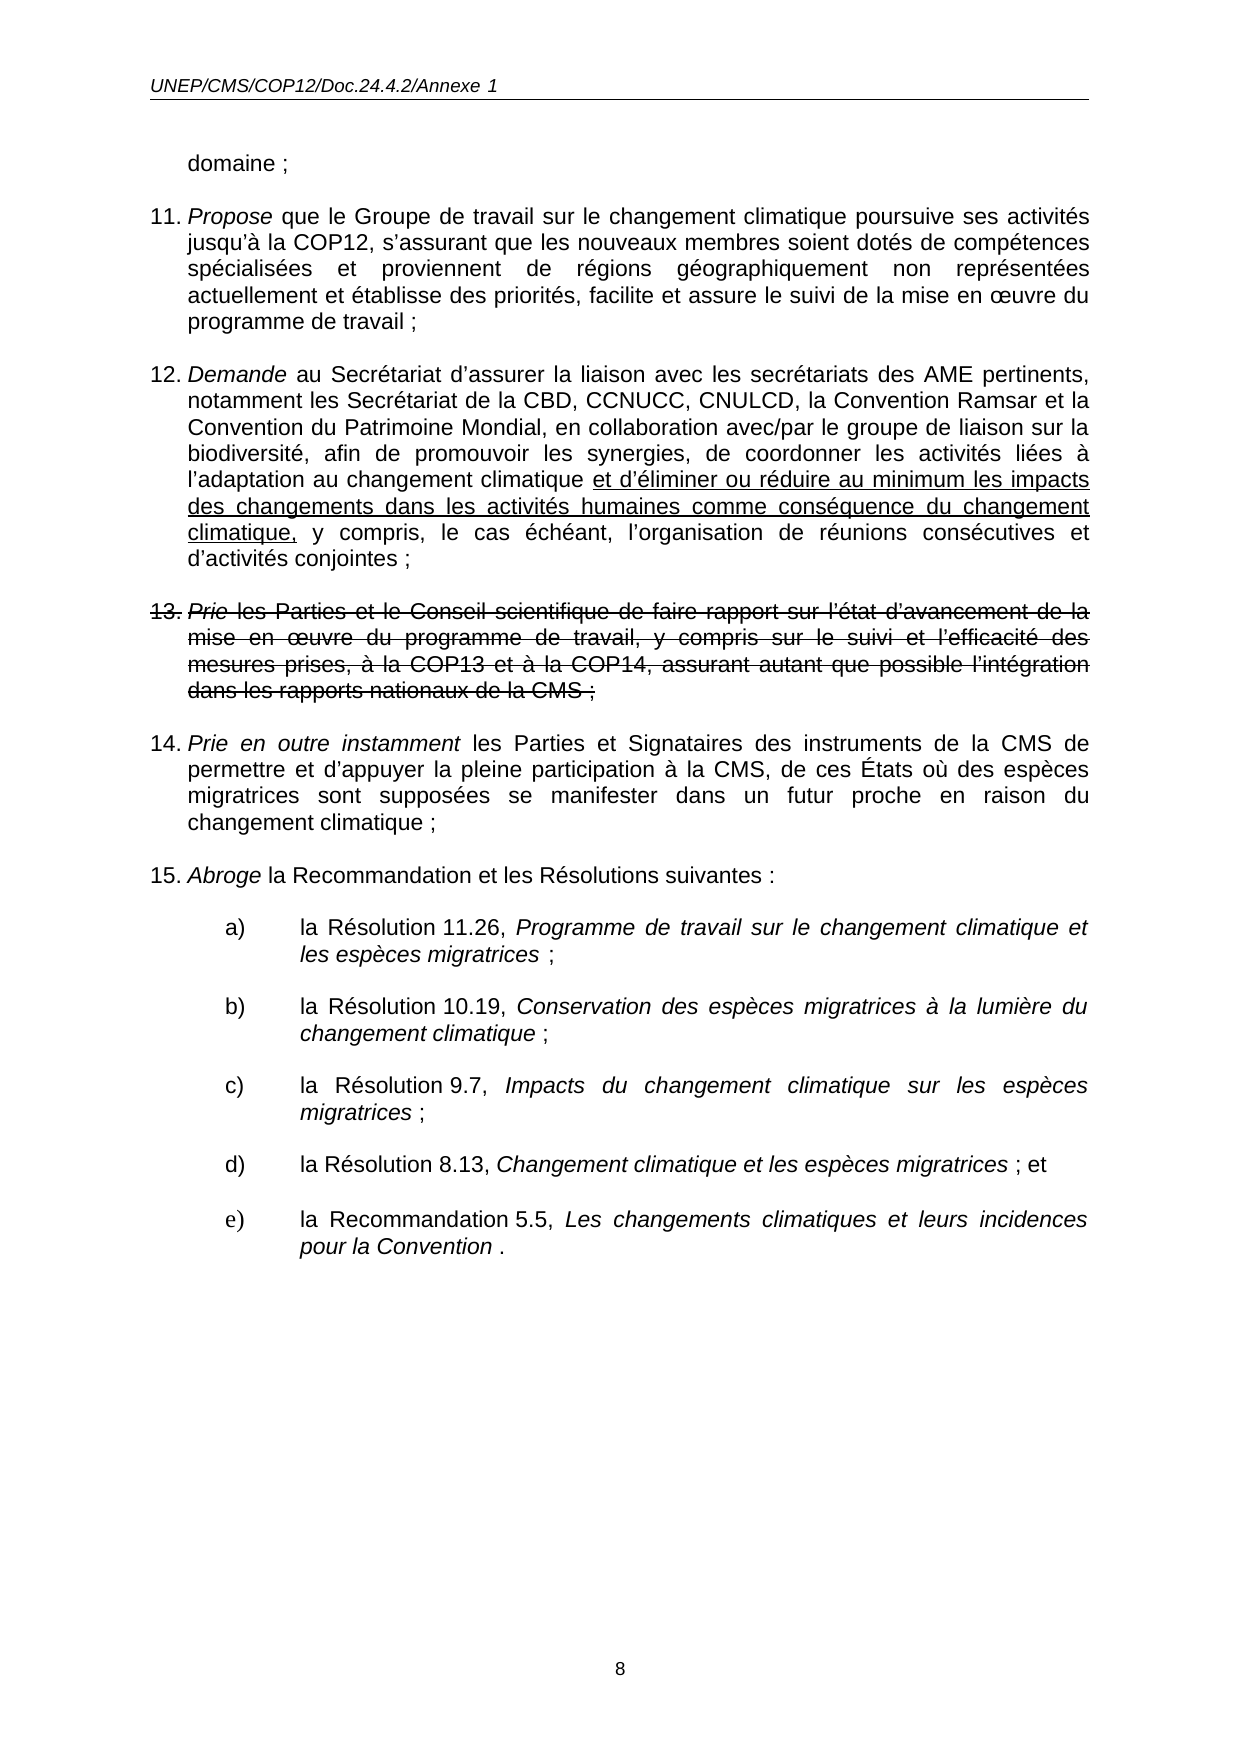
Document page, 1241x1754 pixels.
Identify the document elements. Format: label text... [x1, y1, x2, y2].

list la Résolution 11.26, Programme de travail sur le changement climatique et les espèces migratrices ; [225, 914, 1090, 967]
list la Recommandation 5.5, Les changements climatiques et leurs incidences pour la Convention . [225, 1204, 1090, 1259]
list Abroge la Recommandation et les Résolutions suivantes : [150, 862, 1090, 888]
list Propose que le Groupe de travail sur le changement climatique poursuive ses activités jusqu’à la COP12, s’assurant que les nouveaux membres soient dotés de compétences spécialisées et proviennent de régions géographiquement non représentées actuellement et établisse des priorités, facilite et assure le suivi de la mise en œuvre du programme de travail ; [150, 203, 1090, 334]
list Prie les Parties et le Conseil scientifique de faire rapport sur l’état d’avancement de la mise en œuvre du programme de travail, y compris sur le suivi et l’efficacité des mesures prises, à la COP13 et à la COP14, assurant autant que possible l’intégration dans les rapports nationaux de la CMS ; [150, 598, 1090, 703]
list Demande au Secrétariat d’assurer la liaison avec les secrétariats des AME pertinents, notamment les Secrétariat de la CBD, CCNUCC, CNULCD, la Convention Ramsar et la Convention du Patrimoine Mondial, en collaboration avec/par le groupe de liaison sur la biodiversité, afin de promouvoir les synergies, de coordonner les activités liées à l’adaptation au changement climatique et d’éliminer ou réduire au minimum les impacts des changements dans les activités humaines comme conséquence du changement climatique, y compris, le cas échéant, l’organisation de réunions consécutives et d’activités conjointes ; [150, 361, 1090, 572]
list la Résolution 8.13, Changement climatique et les espèces migratrices ; et [225, 1151, 1090, 1178]
list Prie en outre instamment les Parties et Signataires des instruments de la CMS de permettre et d’appuyer la pleine participation à la CMS, de ces États où des espèces migratrices sont supposées se manifester dans un futur proche en raison du changement climatique ; [150, 730, 1090, 835]
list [150, 150, 1090, 176]
list la Résolution 10.19, Conservation des espèces migratrices à la lumière du changement climatique ; [225, 993, 1090, 1046]
list la Résolution 9.7, Impacts du changement climatique sur les espèces migratrices ; [225, 1072, 1090, 1125]
